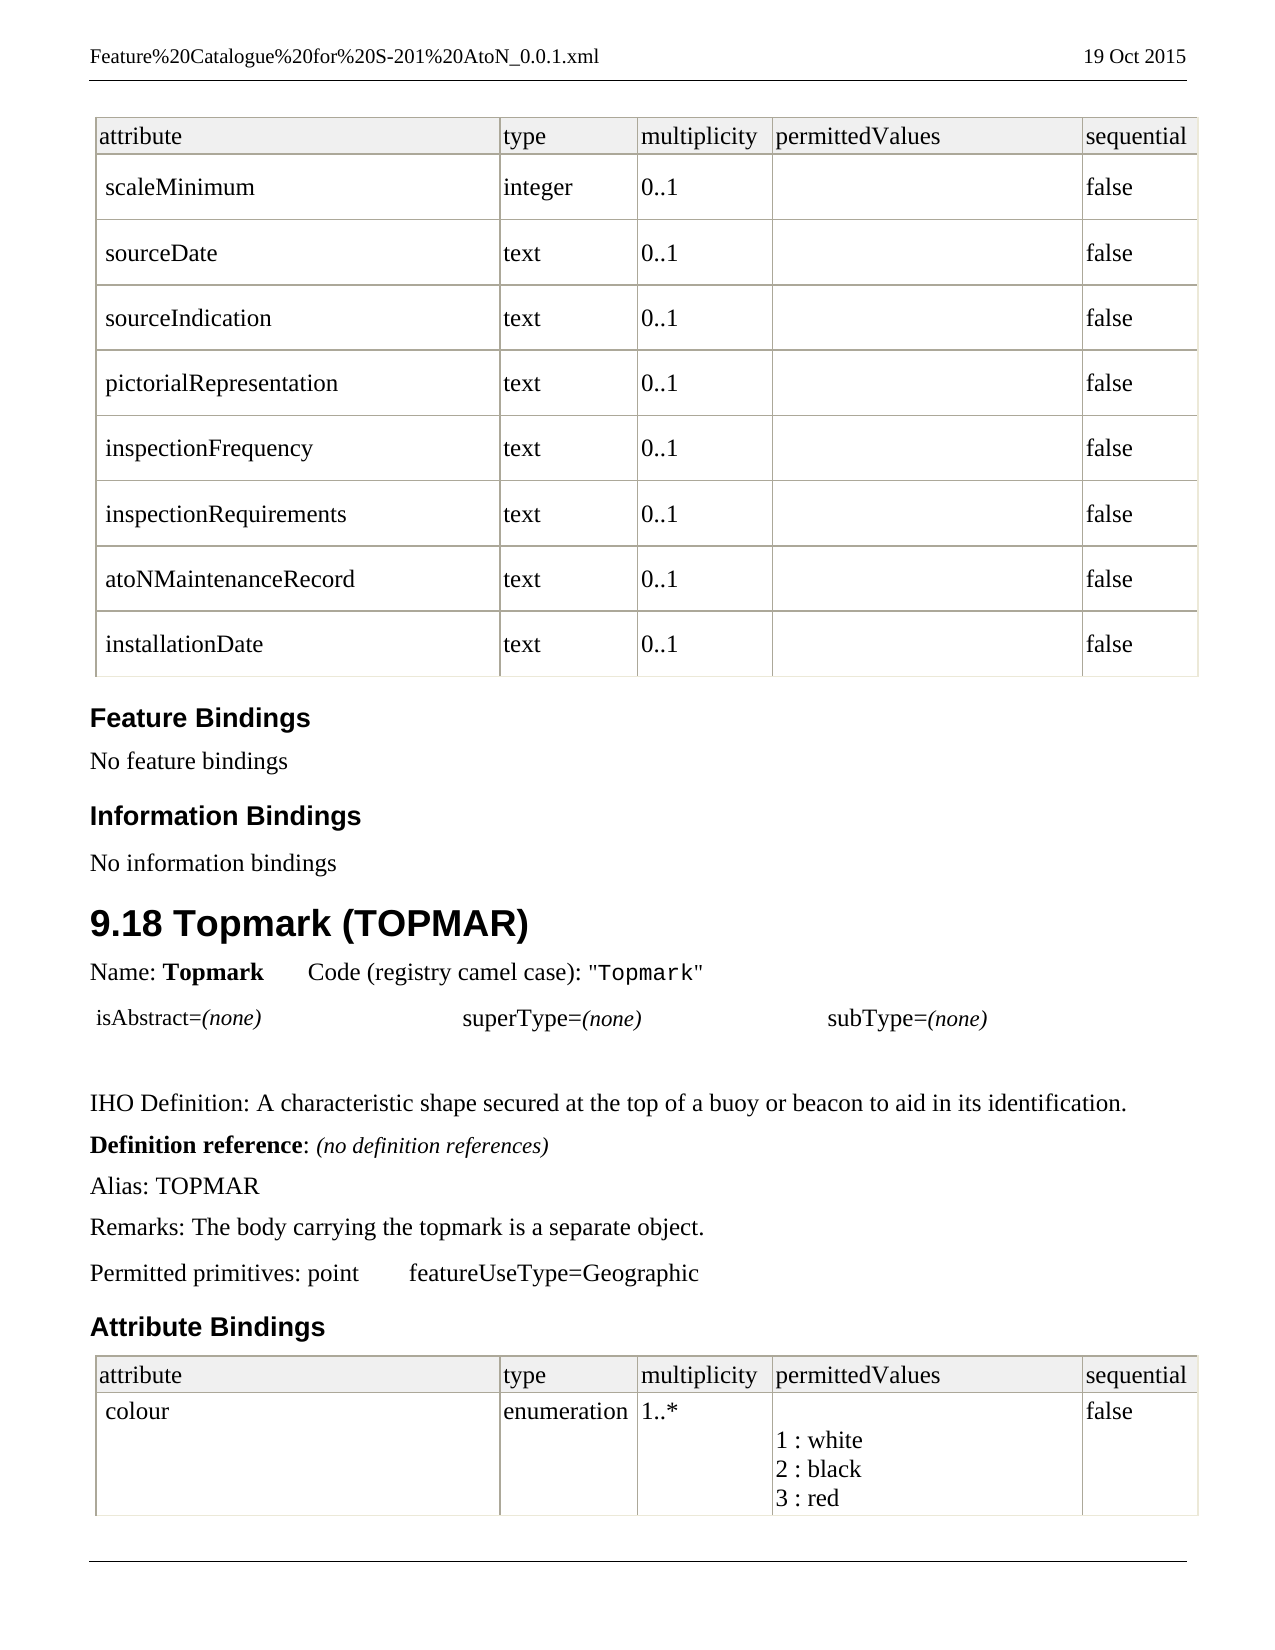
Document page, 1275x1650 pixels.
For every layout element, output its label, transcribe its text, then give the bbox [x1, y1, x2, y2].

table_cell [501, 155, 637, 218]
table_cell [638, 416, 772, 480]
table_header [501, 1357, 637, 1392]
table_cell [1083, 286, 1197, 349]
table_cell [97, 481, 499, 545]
text Definition reference: (no definition references) [89, 1130, 1185, 1158]
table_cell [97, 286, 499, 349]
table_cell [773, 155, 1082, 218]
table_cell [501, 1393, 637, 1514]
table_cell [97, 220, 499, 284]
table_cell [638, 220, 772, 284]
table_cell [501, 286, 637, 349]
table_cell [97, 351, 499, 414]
text Remarks: The body carrying the topmark is a separate object. [89, 1212, 1185, 1241]
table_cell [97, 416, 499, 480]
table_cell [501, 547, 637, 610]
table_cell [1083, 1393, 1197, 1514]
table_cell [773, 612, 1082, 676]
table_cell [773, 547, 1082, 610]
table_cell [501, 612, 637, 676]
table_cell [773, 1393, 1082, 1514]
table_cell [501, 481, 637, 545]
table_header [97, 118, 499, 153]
text Alias: TOPMAR [89, 1171, 1185, 1200]
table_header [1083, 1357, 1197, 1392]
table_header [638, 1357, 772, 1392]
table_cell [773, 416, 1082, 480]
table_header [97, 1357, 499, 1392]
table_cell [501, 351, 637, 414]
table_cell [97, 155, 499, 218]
subtitle Attribute Bindings [89, 1311, 1185, 1343]
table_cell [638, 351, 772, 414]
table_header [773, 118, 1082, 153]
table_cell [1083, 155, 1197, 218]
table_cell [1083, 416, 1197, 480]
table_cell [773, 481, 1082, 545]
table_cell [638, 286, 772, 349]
subtitle Feature Bindings [89, 702, 1185, 733]
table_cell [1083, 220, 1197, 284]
text IHO Definition: A characteristic shape secured at the top of a buoy or beacon to aid in its identification. [89, 1088, 1185, 1117]
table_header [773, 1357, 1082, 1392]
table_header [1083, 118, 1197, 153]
text Name: Topmark Code (registry camel case): "Topmark" [89, 957, 1185, 987]
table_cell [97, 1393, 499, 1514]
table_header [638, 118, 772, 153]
subtitle 9.18 Topmark (TOPMAR) [89, 901, 1185, 944]
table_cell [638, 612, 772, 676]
text No information bindings [89, 848, 1185, 876]
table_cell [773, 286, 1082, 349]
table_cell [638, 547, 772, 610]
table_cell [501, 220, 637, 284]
text Permitted primitives: point featureUseType=Geographic [89, 1258, 1185, 1286]
subtitle Information Bindings [89, 800, 1185, 831]
text No feature bindings [89, 746, 1185, 775]
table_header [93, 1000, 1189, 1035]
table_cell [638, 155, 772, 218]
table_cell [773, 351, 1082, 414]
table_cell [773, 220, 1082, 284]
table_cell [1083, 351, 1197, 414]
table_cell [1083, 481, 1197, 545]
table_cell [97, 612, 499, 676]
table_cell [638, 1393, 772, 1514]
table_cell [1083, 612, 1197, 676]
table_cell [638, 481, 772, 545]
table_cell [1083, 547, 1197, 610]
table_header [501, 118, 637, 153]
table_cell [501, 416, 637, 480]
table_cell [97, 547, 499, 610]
